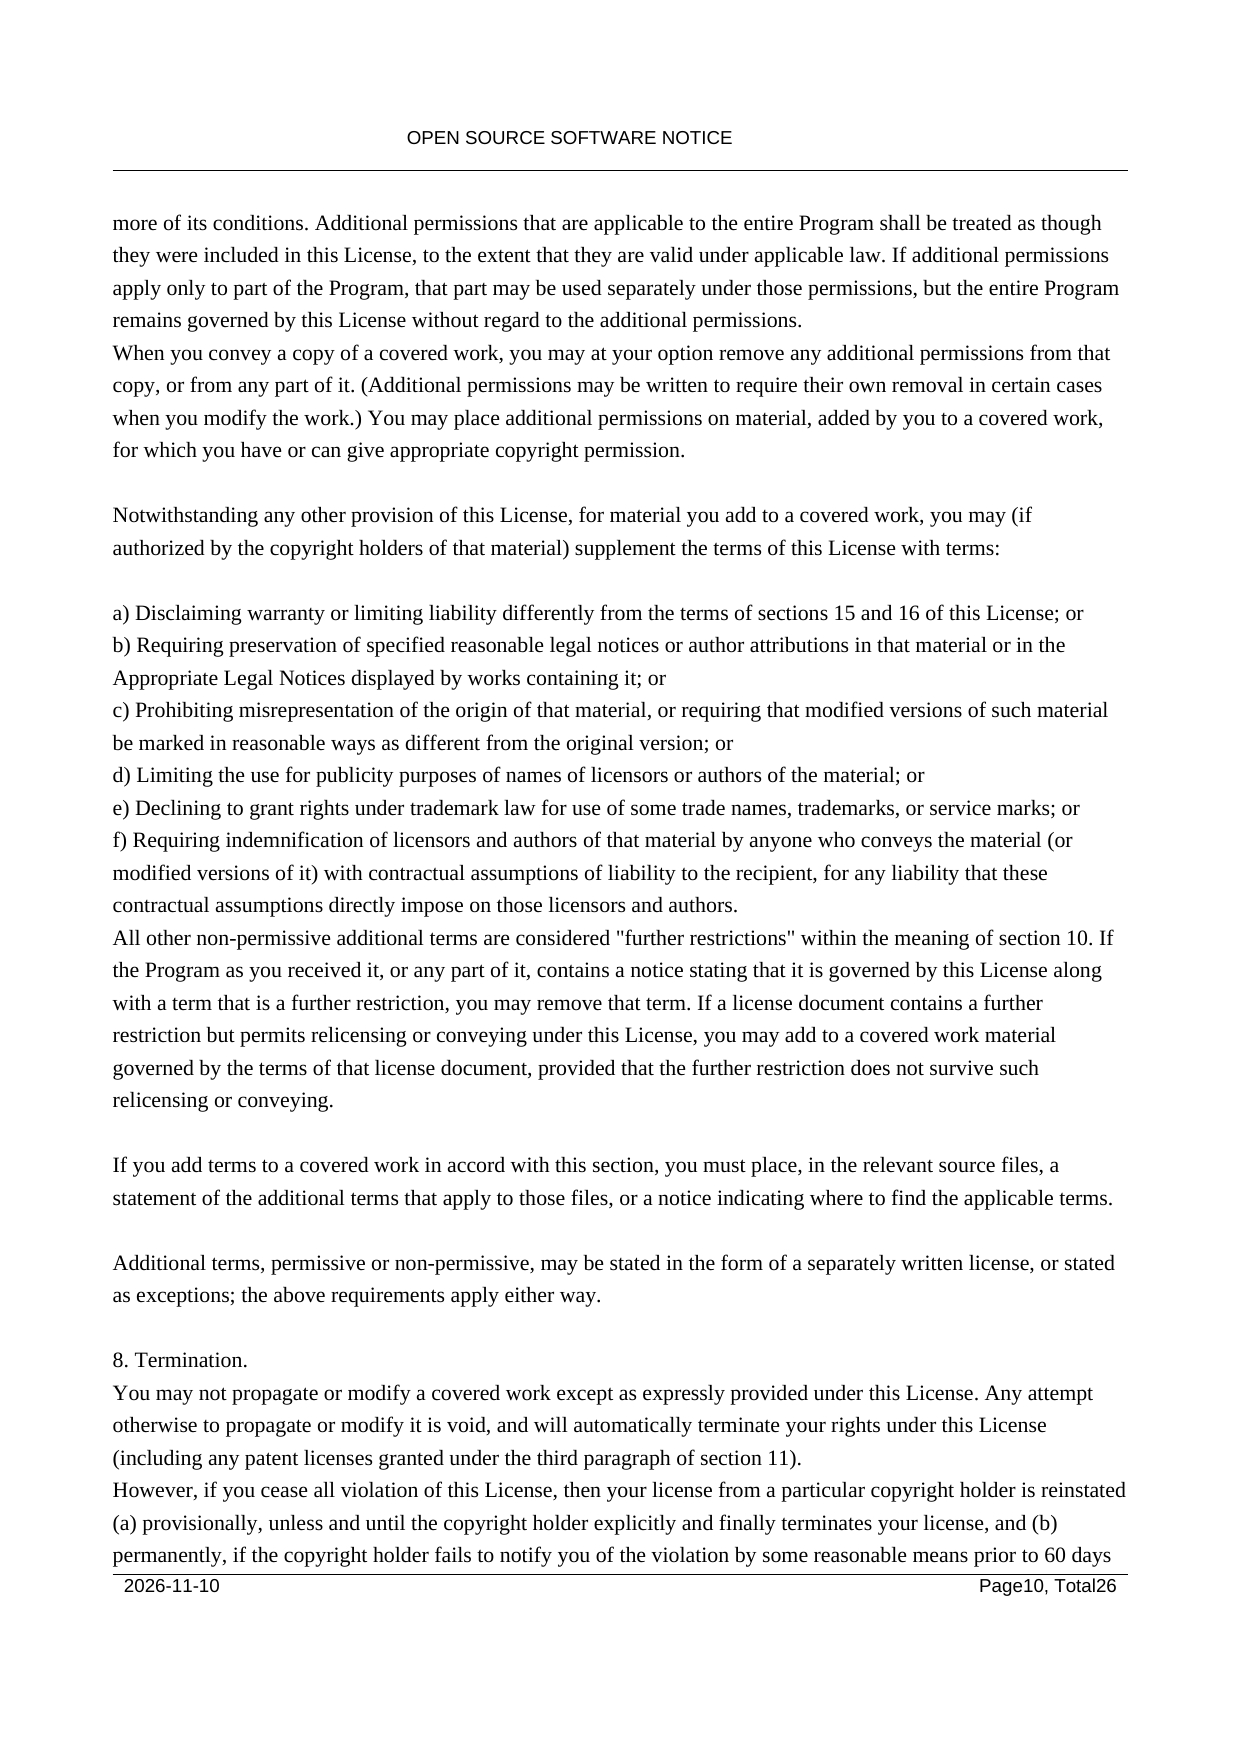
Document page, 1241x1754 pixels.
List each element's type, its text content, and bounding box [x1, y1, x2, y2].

text d) Limiting the use for publicity purposes of names of licensors or authors of the material; or [112, 759, 1128, 791]
text You may not propagate or modify a covered work except as expressly provided under this License. Any attempt otherwise to propagate or modify it is void, and will automatically terminate your rights under this License (including any patent licenses granted under the third paragraph of section 11). [112, 1376, 1128, 1474]
text a) Disclaiming warranty or limiting liability differently from the terms of sections 15 and 16 of this License; or [112, 596, 1128, 629]
text Notwithstanding any other provision of this License, for material you add to a covered work, you may (if authorized by the copyright holders of that material) supplement the terms of this License with terms: [112, 499, 1128, 564]
text If you add terms to a covered work in accord with this section, you must place, in the relevant source files, a statement of the additional terms that apply to those files, or a notice indicating where to find the applicable terms. [112, 1149, 1128, 1214]
text When you convey a copy of a covered work, you may at your option remove any additional permissions from that copy, or from any part of it. (Additional permissions may be written to require their own removal in certain cases when you modify the work.) You may place additional permissions on material, added by you to a covered work, for which you have or can give appropriate copyright permission. [112, 336, 1128, 466]
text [112, 206, 1128, 336]
text e) Declining to grant rights under trademark law for use of some trade names, trademarks, or service marks; or [112, 791, 1128, 824]
text c) Prohibiting misrepresentation of the origin of that material, or requiring that modified versions of such material be marked in reasonable ways as different from the original version; or [112, 694, 1128, 759]
text All other non-permissive additional terms are considered "further restrictions" within the meaning of section 10. If the Program as you received it, or any part of it, contains a notice stating that it is governed by this License along with a term that is a further restriction, you may remove that term. If a license document contains a further restriction but permits relicensing or conveying under this License, you may add to a covered work material governed by the terms of that license document, provided that the further restriction does not survive such relicensing or conveying. [112, 921, 1128, 1116]
text 8. Termination. [112, 1344, 1128, 1376]
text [112, 1474, 1128, 1571]
text b) Requiring preservation of specified reasonable legal notices or author attributions in that material or in the Appropriate Legal Notices displayed by works containing it; or [112, 629, 1128, 694]
text f) Requiring indemnification of licensors and authors of that material by anyone who conveys the material (or modified versions of it) with contractual assumptions of liability to the recipient, for any liability that these contractual assumptions directly impose on those licensors and authors. [112, 824, 1128, 921]
text Additional terms, permissive or non-permissive, may be stated in the form of a separately written license, or stated as exceptions; the above requirements apply either way. [112, 1246, 1128, 1311]
